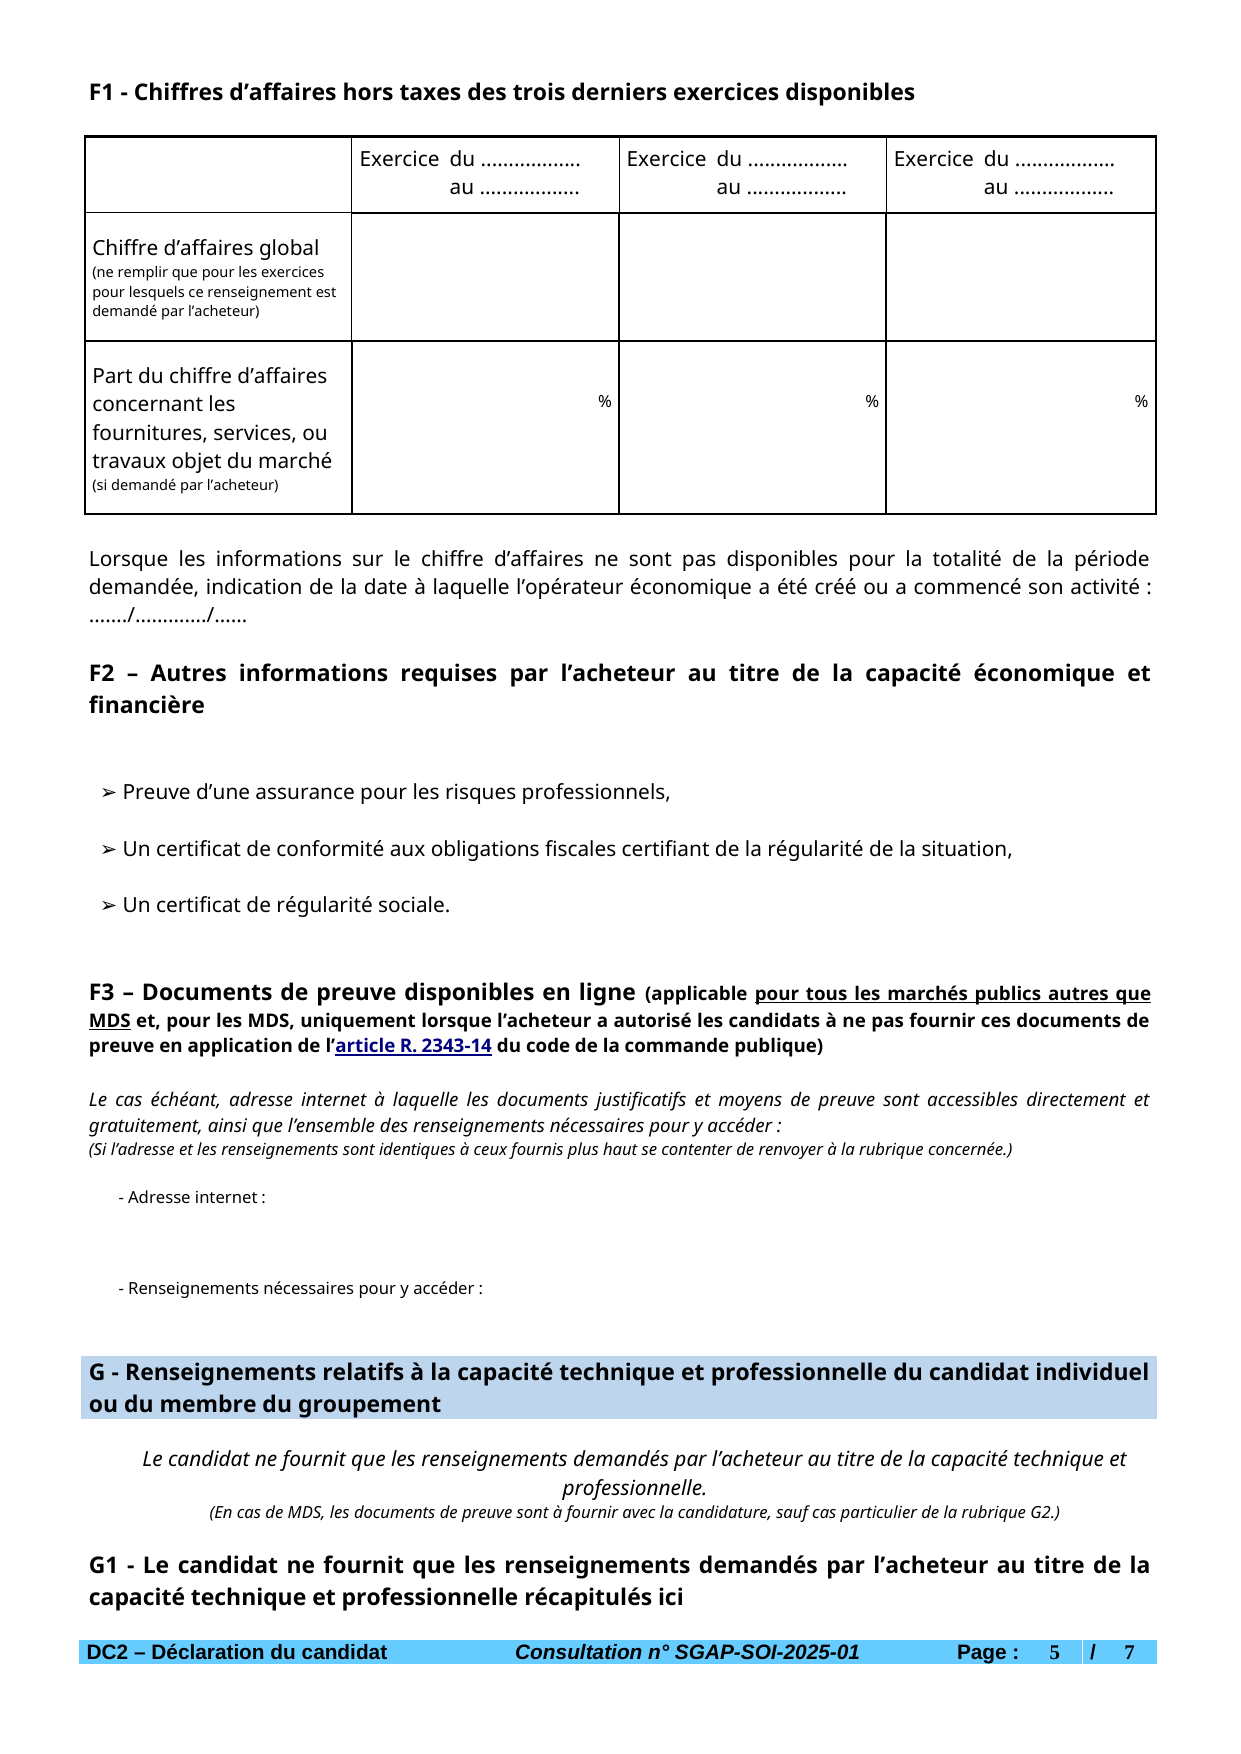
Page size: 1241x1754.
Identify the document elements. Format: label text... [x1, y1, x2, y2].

table_header Exercice du .................. au .................. [352, 138, 619, 212]
text ➢ Un certificat de conformité aux obligations fiscales certifiant de la régularité de la situation, [89, 834, 1152, 862]
text ➢ Un certificat de régularité sociale. [89, 891, 1152, 919]
table_cell % [620, 342, 885, 513]
text F1 - Chiffres d’affaires hors taxes des trois derniers exercices disponibles [89, 76, 1152, 107]
table_cell [887, 214, 1155, 340]
table_header Exercice du .................. au .................. [620, 138, 886, 212]
text ➢ Preuve d’une assurance pour les risques professionnels, [89, 777, 1152, 805]
table_header [86, 138, 351, 212]
table_cell % [887, 342, 1155, 513]
text (Si l’adresse et les renseignements sont identiques à ceux fournis plus haut se contenter de renvoyer à la rubrique concernée.) [89, 1138, 1152, 1160]
table_cell % [353, 342, 618, 513]
text G1 - Le candidat ne fournit que les renseignements demandés par l’acheteur au titre de la capacité technique et professionnelle récapitulés ici [89, 1549, 1152, 1612]
table_header Exercice du .................. au .................. [887, 138, 1155, 212]
text - Renseignements nécessaires pour y accéder : [118, 1277, 1152, 1299]
table_cell Chiffre d’affaires global (ne remplir que pour les exercices pour lesquels ce renseignement est demandé par l’acheteur) [86, 213, 351, 340]
text Le cas échéant, adresse internet à laquelle les documents justificatifs et moyens de preuve sont accessibles directement et gratuitement, ainsi que l’ensemble des renseignements nécessaires pour y accéder : [89, 1087, 1152, 1138]
table_cell [352, 214, 618, 340]
text Lorsque les informations sur le chiffre d’affaires ne sont pas disponibles pour la totalité de la période demandée, indication de la date à laquelle l’opérateur économique a été créé ou a commencé son activité : ……./…………./…… [89, 544, 1152, 629]
text F3 – Documents de preuve disponibles en ligne (applicable pour tous les marchés publics autres que MDS et, pour les MDS, uniquement lorsque l’acheteur a autorisé les candidats à ne pas fournir ces documents de preuve en application de l’article R. 2343-14 du code de la commande publique) [89, 976, 1152, 1058]
text F2 – Autres informations requises par l’acheteur au titre de la capacité économique et financière [89, 657, 1152, 720]
text Le candidat ne fournit que les renseignements demandés par l’acheteur au titre de la capacité technique et professionnelle. (En cas de MDS, les documents de preuve sont à fournir avec la candidature, sauf cas particulier de la rubrique G2.) [118, 1444, 1152, 1524]
text - Adresse internet : [118, 1186, 1152, 1208]
table_cell Part du chiffre d’affaires concernant les fournitures, services, ou travaux objet du marché (si demandé par l’acheteur) [86, 342, 351, 513]
table_header G - Renseignements relatifs à la capacité technique et professionnelle du candidat individuel ou du membre du groupement [81, 1356, 1157, 1419]
table_cell [620, 214, 885, 340]
